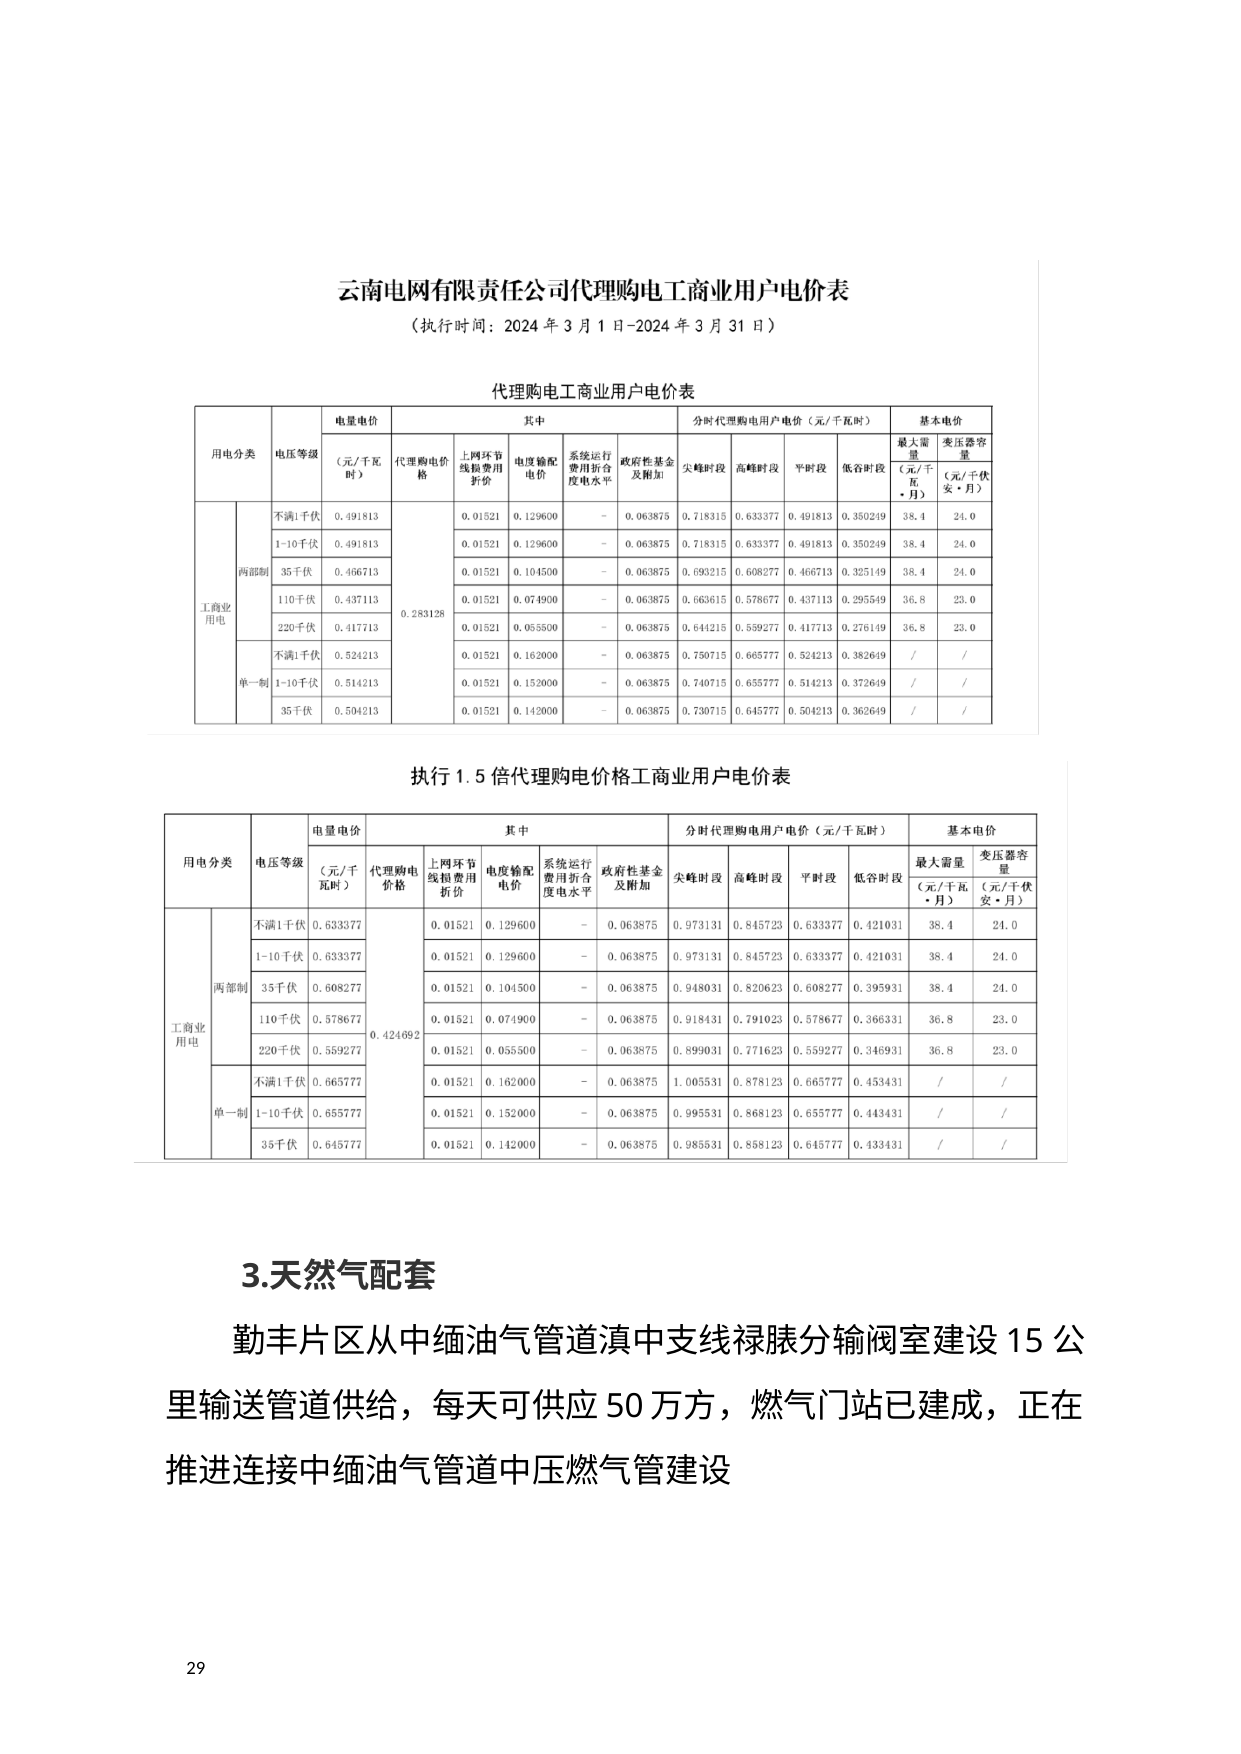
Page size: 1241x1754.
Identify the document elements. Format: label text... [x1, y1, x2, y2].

text 勤丰片区从中缅油气管道滇中支线禄脿分输阀室建设15 公里输送管道供给，每天可供应50万方，燃气门站已建成，正在推进连接中缅油气管道中压燃气管建设 [165, 1305, 1087, 1500]
picture [147, 260, 1039, 735]
text 3.天然气配套 [165, 1240, 1087, 1305]
picture [133, 761, 1068, 1163]
